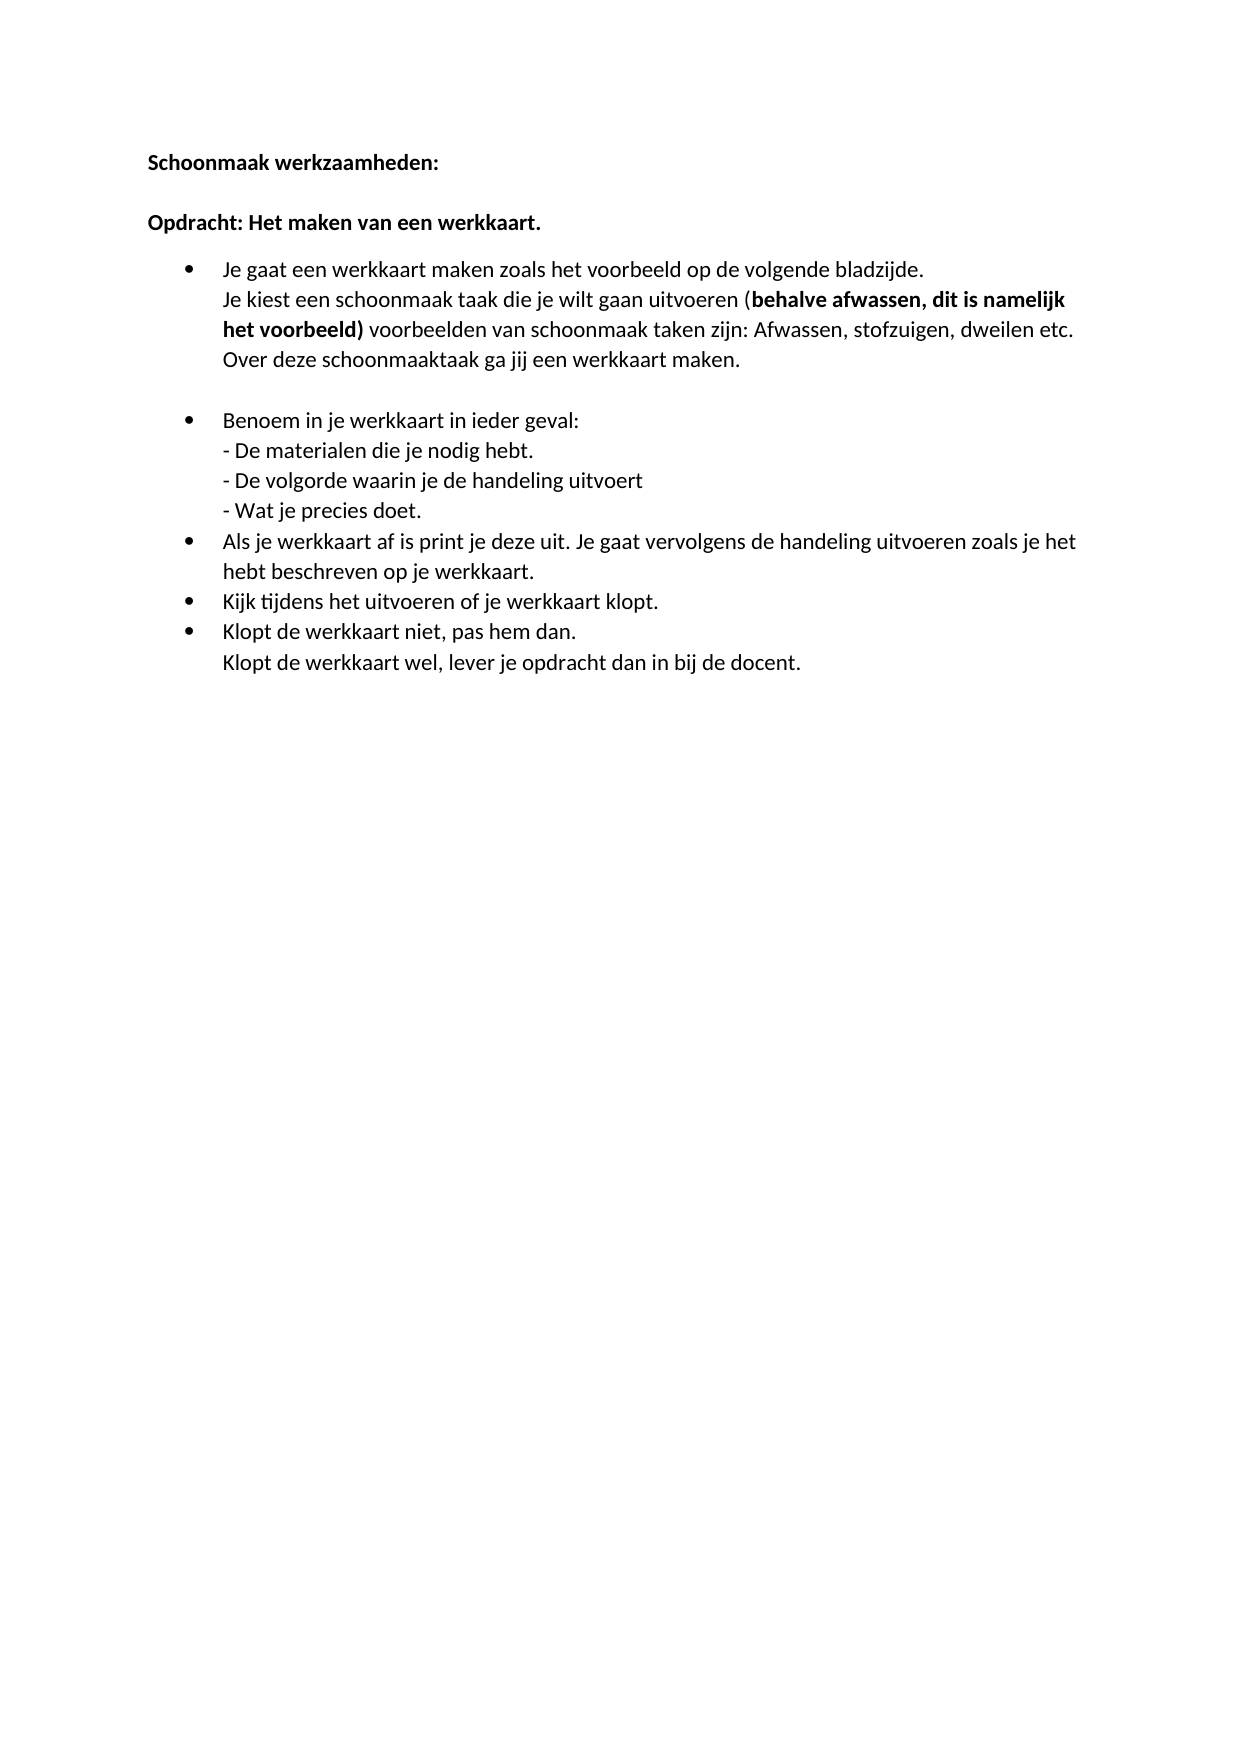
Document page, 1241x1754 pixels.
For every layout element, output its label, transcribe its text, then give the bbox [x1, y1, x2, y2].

list Als je werkkaart af is print je deze uit. Je gaat vervolgens de handeling uitvoeren zoals je het hebt beschreven op je werkkaart. [185, 527, 1093, 585]
list Kijk tijdens het uitvoeren of je werkkaart klopt. [185, 587, 1093, 615]
list Je gaat een werkkaart maken zoals het voorbeeld op de volgende bladzijde. Je kiest een schoonmaak taak die je wilt gaan uitvoeren (behalve afwassen, dit is namelijk het voorbeeld) voorbeelden van schoonmaak taken zijn: Afwassen, stofzuigen, dweilen etc. Over deze schoonmaaktaak ga jij een werkkaart maken. [185, 255, 1093, 373]
list Benoem in je werkkaart in ieder geval: - De materialen die je nodig hebt. - De volgorde waarin je de handeling uitvoert - Wat je precies doet. [185, 406, 1093, 524]
text Schoonmaak werkzaamheden: Opdracht: Het maken van een werkkaart. [148, 148, 1093, 236]
list Klopt de werkkaart niet, pas hem dan. Klopt de werkkaart wel, lever je opdracht dan in bij de docent. [185, 617, 1093, 706]
